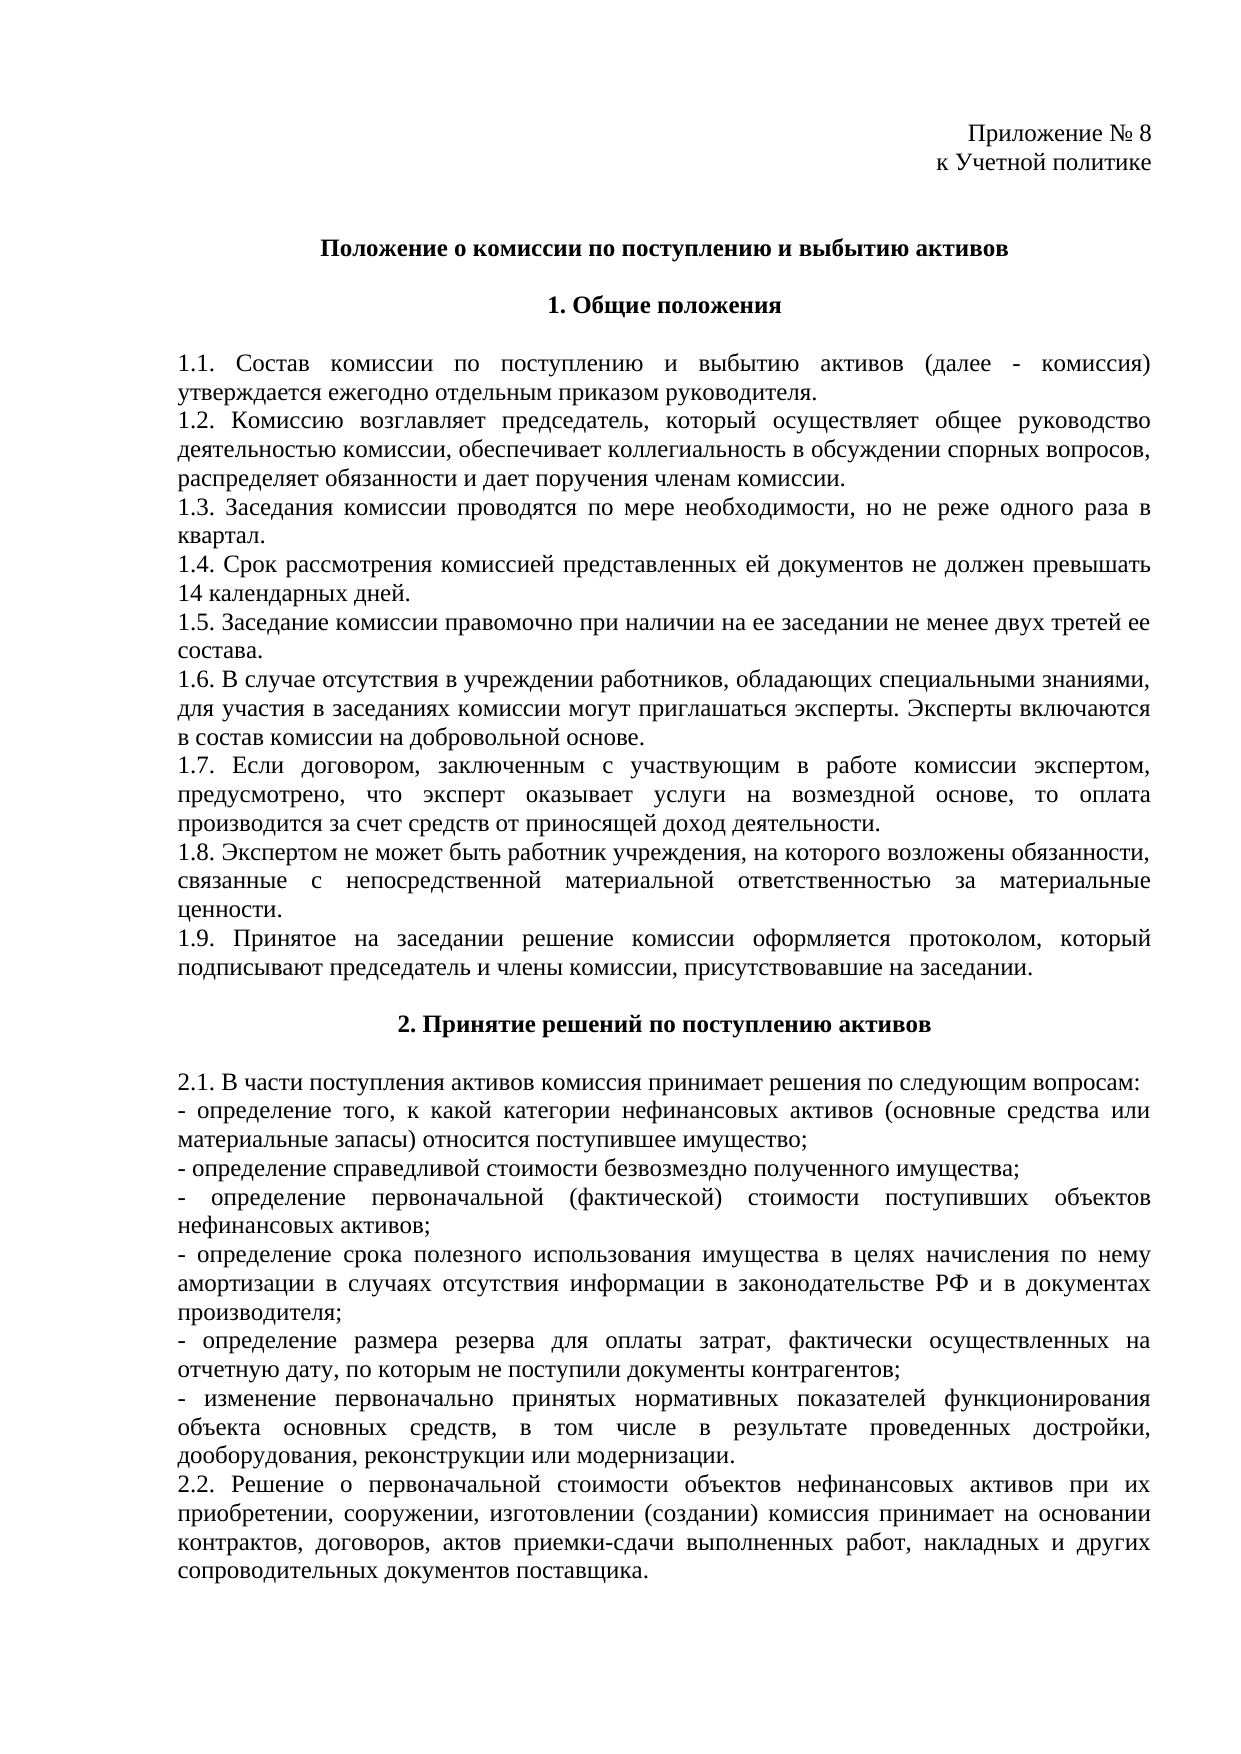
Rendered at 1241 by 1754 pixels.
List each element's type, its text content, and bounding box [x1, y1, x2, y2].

text 2. Принятие решений по поступлению активов [177, 1009, 1152, 1038]
text - определение справедливой стоимости безвозмездно полученного имущества; [177, 1153, 1152, 1182]
text 1.9. Принятое на заседании решение комиссии оформляется протоколом, который подписывают председатель и члены комиссии, присутствовавшие на заседании. [177, 923, 1152, 981]
text - определение первоначальной (фактической) стоимости поступивших объектов нефинансовых активов; [177, 1182, 1152, 1239]
text к Учетной политике [177, 147, 1152, 176]
text Приложение № 8 [177, 118, 1152, 147]
text - определение срока полезного использования имущества в целях начисления по нему амортизации в случаях отсутствия информации в законодательстве РФ и в документах производителя; [177, 1239, 1152, 1326]
text 1.7. Если договором, заключенным с участвующим в работе комиссии экспертом, предусмотрено, что эксперт оказывает услуги на возмездной основе, то оплата производится за счет средств от приносящей доход деятельности. [177, 751, 1152, 837]
text - определение размера резерва для оплаты затрат, фактически осуществленных на отчетную дату, по которым не поступили документы контрагентов; [177, 1326, 1152, 1383]
text 1.6. В случае отсутствия в учреждении работников, обладающих специальными знаниями, для участия в заседаниях комиссии могут приглашаться эксперты. Эксперты включаются в состав комиссии на добровольной основе. [177, 664, 1152, 751]
text 1.5. Заседание комиссии правомочно при наличии на ее заседании не менее двух третей ее состава. [177, 607, 1152, 664]
text 1.3. Заседания комиссии проводятся по мере необходимости, но не реже одного раза в квартал. [177, 492, 1152, 549]
text 1.1. Состав комиссии по поступлению и выбытию активов (далее - комиссия) утверждается ежегодно отдельным приказом руководителя. [177, 348, 1152, 406]
text 1.8. Экспертом не может быть работник учреждения, на которого возложены обязанности, связанные с непосредственной материальной ответственностью за материальные ценности. [177, 837, 1152, 923]
text 1.4. Срок рассмотрения комиссией представленных ей документов не должен превышать 14 календарных дней. [177, 549, 1152, 607]
text - изменение первоначально принятых нормативных показателей функционирования объекта основных средств, в том числе в результате проведенных достройки, дооборудования, реконструкции или модернизации. [177, 1383, 1152, 1469]
text 1. Общие положения [177, 291, 1152, 319]
text - определение того, к какой категории нефинансовых активов (основные средства или материальные запасы) относится поступившее имущество; [177, 1096, 1152, 1153]
text 2.2. Решение о первоначальной стоимости объектов нефинансовых активов при их приобретении, сооружении, изготовлении (создании) комиссия принимает на основании контрактов, договоров, актов приемки-сдачи выполненных работ, накладных и других сопроводительных документов поставщика. [177, 1469, 1152, 1584]
text Положение о комиссии по поступлению и выбытию активов [177, 233, 1152, 262]
text 1.2. Комиссию возглавляет председатель, который осуществляет общее руководство деятельностью комиссии, обеспечивает коллегиальность в обсуждении спорных вопросов, распределяет обязанности и дает поручения членам комиссии. [177, 406, 1152, 492]
text 2.1. В части поступления активов комиссия принимает решения по следующим вопросам: [177, 1067, 1152, 1096]
